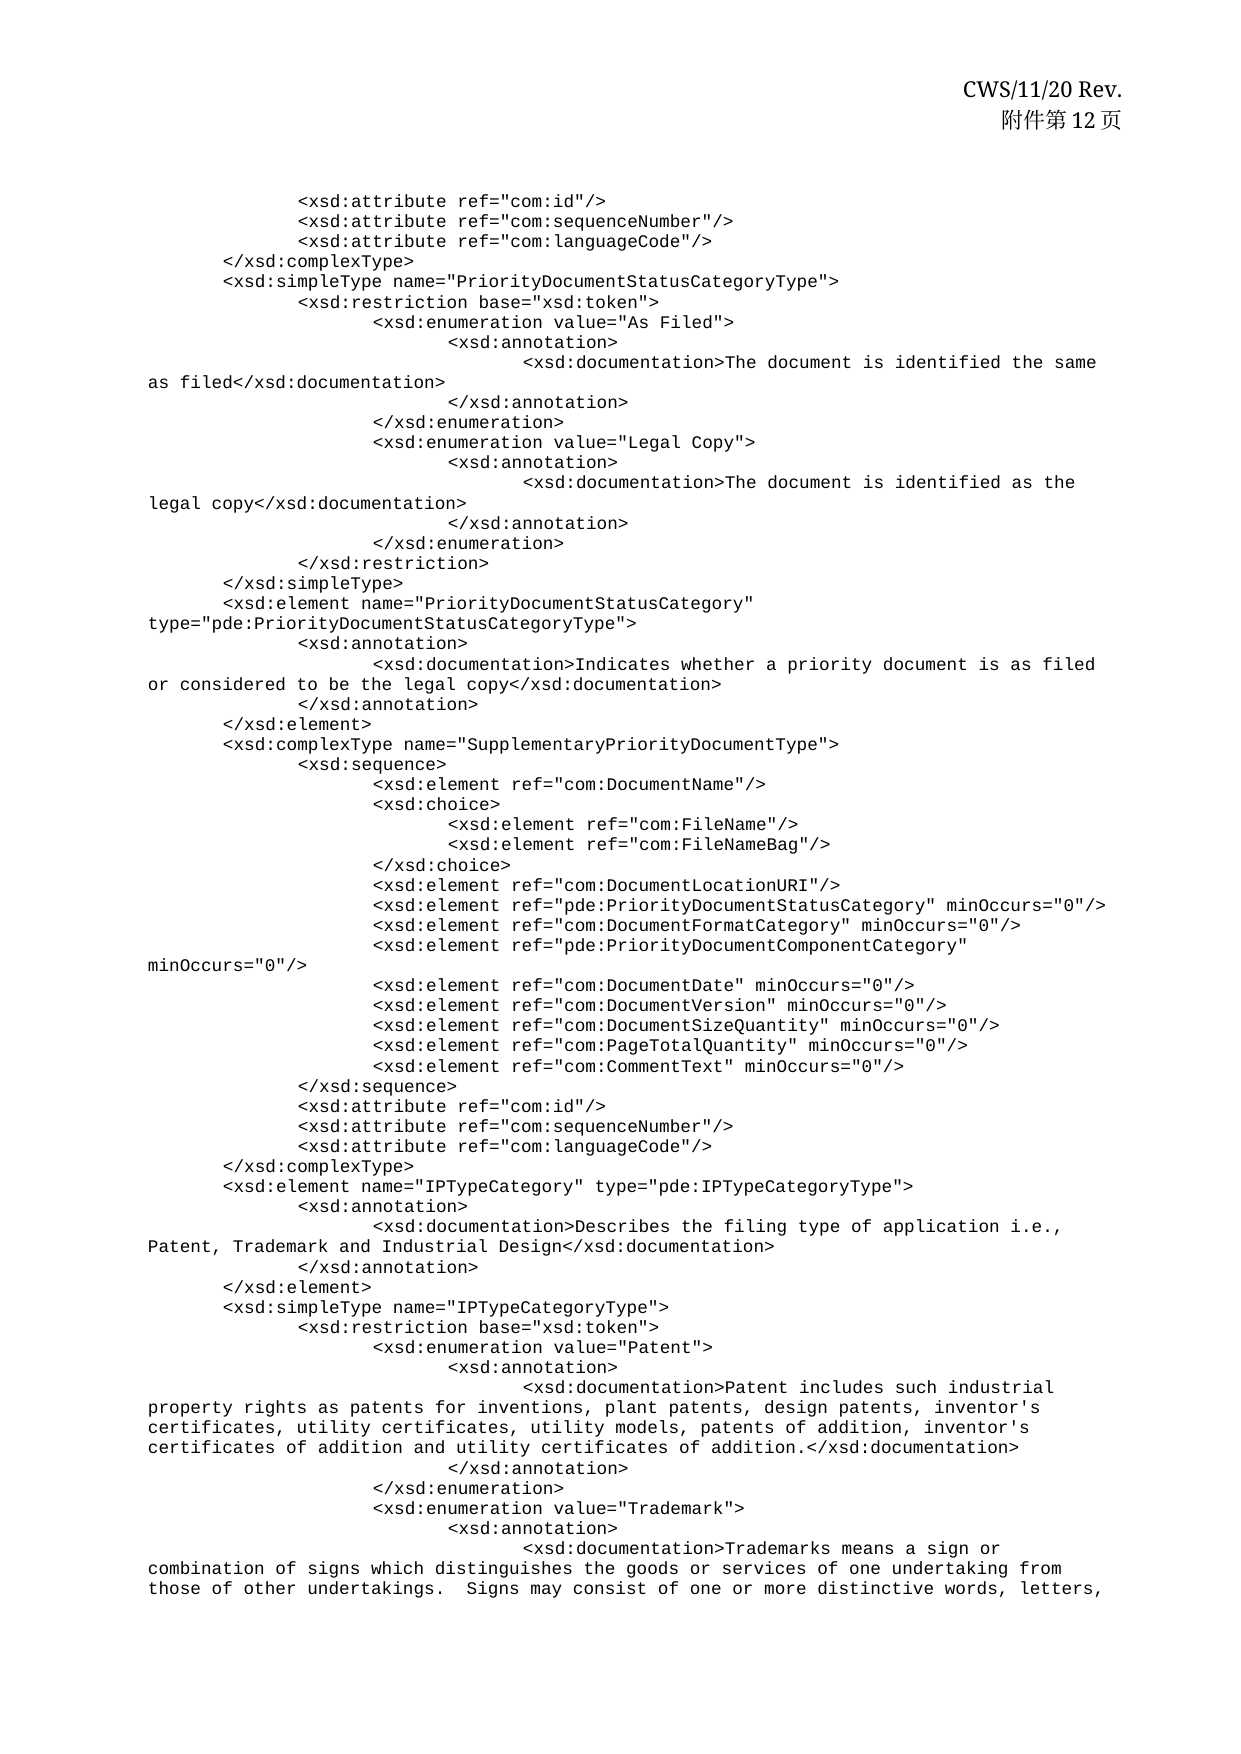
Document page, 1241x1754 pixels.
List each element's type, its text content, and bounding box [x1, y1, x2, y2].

text </xsd:enumeration> [148, 414, 1122, 434]
text <xsd:element ref="com:FileName"/> [148, 816, 1122, 836]
text </xsd:annotation> [148, 1258, 1122, 1278]
text <xsd:element ref="com:DocumentVersion" minOccurs="0"/> [148, 997, 1122, 1017]
text <xsd:element ref="com:DocumentFormatCategory" minOccurs="0"/> [148, 916, 1122, 937]
text <xsd:attribute ref="com:id"/> [148, 1097, 1122, 1117]
text <xsd:documentation>The document is identified as the legal copy</xsd:documentation> [148, 474, 1122, 514]
text <xsd:element ref="com:DocumentName"/> [148, 776, 1122, 796]
text <xsd:annotation> [148, 1519, 1122, 1540]
text <xsd:simpleType name="IPTypeCategoryType"> [148, 1298, 1122, 1318]
text </xsd:annotation> [148, 695, 1122, 715]
text <xsd:attribute ref="com:sequenceNumber"/> [148, 213, 1122, 233]
text <xsd:element ref="pde:PriorityDocumentComponentCategory" minOccurs="0"/> [148, 937, 1122, 977]
text <xsd:attribute ref="com:id"/> [148, 193, 1122, 213]
text <xsd:restriction base="xsd:token"> [148, 293, 1122, 313]
text <xsd:element name="PriorityDocumentStatusCategory" type="pde:PriorityDocumentStatusCategoryType"> [148, 595, 1122, 635]
text <xsd:element ref="pde:PriorityDocumentStatusCategory" minOccurs="0"/> [148, 896, 1122, 916]
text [148, 1540, 1122, 1600]
text <xsd:annotation> [148, 1359, 1122, 1379]
text <xsd:element ref="com:DocumentSizeQuantity" minOccurs="0"/> [148, 1017, 1122, 1037]
text </xsd:enumeration> [148, 534, 1122, 554]
text <xsd:annotation> [148, 333, 1122, 353]
text <xsd:documentation>Patent includes such industrial property rights as patents for inventions, plant patents, design patents, inventor's certificates, utility certificates, utility models, patents of addition, inventor's certificates of addition and utility certificates of addition.</xsd:documentation> [148, 1379, 1122, 1459]
text </xsd:annotation> [148, 1459, 1122, 1479]
text </xsd:sequence> [148, 1077, 1122, 1097]
text <xsd:element ref="com:DocumentDate" minOccurs="0"/> [148, 977, 1122, 997]
text <xsd:annotation> [148, 635, 1122, 655]
text </xsd:choice> [148, 856, 1122, 876]
text <xsd:attribute ref="com:sequenceNumber"/> [148, 1117, 1122, 1138]
text <xsd:element ref="com:FileNameBag"/> [148, 836, 1122, 856]
text </xsd:restriction> [148, 554, 1122, 575]
text <xsd:enumeration value="Patent"> [148, 1339, 1122, 1359]
text </xsd:complexType> [148, 1158, 1122, 1178]
text <xsd:documentation>The document is identified the same as filed</xsd:documentation> [148, 353, 1122, 394]
text <xsd:enumeration value="Trademark"> [148, 1499, 1122, 1519]
text <xsd:documentation>Indicates whether a priority document is as filed or considered to be the legal copy</xsd:documentation> [148, 655, 1122, 695]
text </xsd:simpleType> [148, 575, 1122, 595]
text <xsd:sequence> [148, 756, 1122, 776]
text </xsd:annotation> [148, 394, 1122, 414]
text </xsd:enumeration> [148, 1479, 1122, 1499]
text <xsd:annotation> [148, 454, 1122, 474]
text <xsd:attribute ref="com:languageCode"/> [148, 233, 1122, 253]
text <xsd:attribute ref="com:languageCode"/> [148, 1138, 1122, 1158]
text </xsd:complexType> [148, 253, 1122, 273]
text <xsd:restriction base="xsd:token"> [148, 1318, 1122, 1339]
text <xsd:element ref="com:DocumentLocationURI"/> [148, 876, 1122, 896]
text <xsd:enumeration value="As Filed"> [148, 313, 1122, 333]
text <xsd:element ref="com:PageTotalQuantity" minOccurs="0"/> [148, 1037, 1122, 1057]
text <xsd:complexType name="SupplementaryPriorityDocumentType"> [148, 736, 1122, 756]
text <xsd:element ref="com:CommentText" minOccurs="0"/> [148, 1057, 1122, 1077]
text <xsd:annotation> [148, 1198, 1122, 1218]
text <xsd:element name="IPTypeCategory" type="pde:IPTypeCategoryType"> [148, 1178, 1122, 1198]
text <xsd:enumeration value="Legal Copy"> [148, 434, 1122, 454]
text </xsd:element> [148, 1278, 1122, 1298]
text <xsd:documentation>Describes the filing type of application i.e., Patent, Trademark and Industrial Design</xsd:documentation> [148, 1218, 1122, 1258]
text <xsd:choice> [148, 796, 1122, 816]
text </xsd:element> [148, 715, 1122, 736]
text <xsd:simpleType name="PriorityDocumentStatusCategoryType"> [148, 273, 1122, 293]
text </xsd:annotation> [148, 514, 1122, 534]
